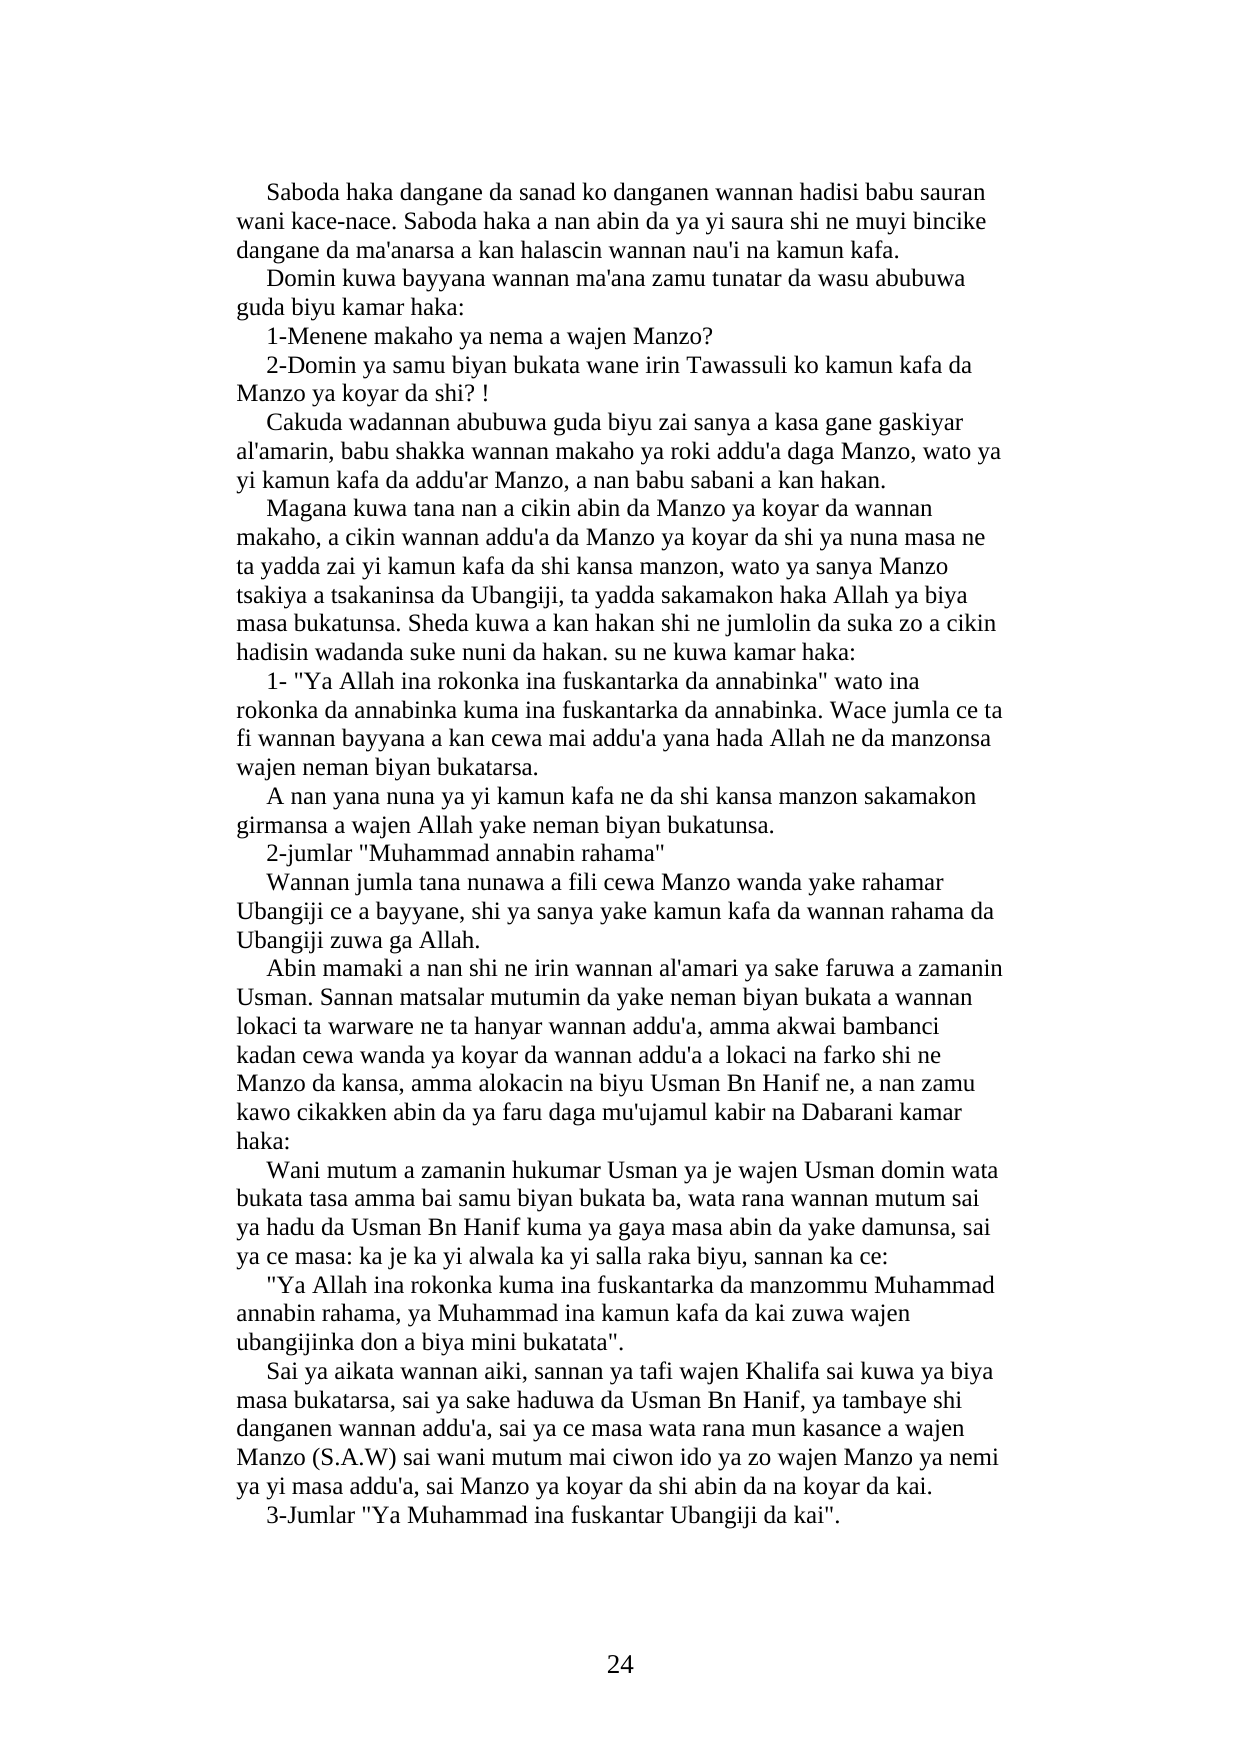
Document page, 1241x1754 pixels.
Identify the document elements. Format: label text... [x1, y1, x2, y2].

text Cakuda wadannan abubuwa guda biyu zai sanya a kasa gane gaskiyar al'amarin, babu shakka wannan makaho ya roki addu'a daga Manzo, wato ya yi kamun kafa da addu'ar Manzo, a nan babu sabani a kan hakan. [236, 407, 1004, 493]
text "Ya Allah ina rokonka kuma ina fuskantarka da manzommu Muhammad annabin rahama, ya Muhammad ina kamun kafa da kai zuwa wajen ubangijinka don a biya mini bukatata". [236, 1270, 1004, 1356]
text 2-Domin ya samu biyan bukata wane irin Tawassuli ko kamun kafa da Manzo ya koyar da shi? ! [236, 350, 1004, 407]
text 2-jumlar "Muhammad annabin rahama" [236, 838, 1004, 867]
text 1-Menene makaho ya nema a wajen Manzo? [236, 321, 1004, 350]
text Wani mutum a zamanin hukumar Usman ya je wajen Usman domin wata bukata tasa amma bai samu biyan bukata ba, wata rana wannan mutum sai ya hadu da Usman Bn Hanif kuma ya gaya masa abin da yake damunsa, sai ya ce masa: ka je ka yi alwala ka yi salla raka biyu, sannan ka ce: [236, 1155, 1004, 1270]
text Magana kuwa tana nan a cikin abin da Manzo ya koyar da wannan makaho, a cikin wannan addu'a da Manzo ya koyar da shi ya nuna masa ne ta yadda zai yi kamun kafa da shi kansa manzon, wato ya sanya Manzo tsakiya a tsakaninsa da Ubangiji, ta yadda sakamakon haka Allah ya biya masa bukatunsa. Sheda kuwa a kan hakan shi ne jumlolin da suka zo a cikin hadisin wadanda suke nuni da hakan. su ne kuwa kamar haka: [236, 493, 1004, 666]
text Abin mamaki a nan shi ne irin wannan al'amari ya sake faruwa a zamanin Usman. Sannan matsalar mutumin da yake neman biyan bukata a wannan lokaci ta warware ne ta hanyar wannan addu'a, amma akwai bambanci kadan cewa wanda ya koyar da wannan addu'a a lokaci na farko shi ne Manzo da kansa, amma alokacin na biyu Usman Bn Hanif ne, a nan zamu kawo cikakken abin da ya faru daga mu'ujamul kabir na Dabarani kamar haka: [236, 953, 1004, 1155]
text Saboda haka dangane da sanad ko danganen wannan hadisi babu sauran wani kace-nace. Saboda haka a nan abin da ya yi saura shi ne muyi bincike dangane da ma'anarsa a kan halascin wannan nau'i na kamun kafa. [236, 177, 1004, 263]
text 3-Jumlar "Ya Muhammad ina fuskantar Ubangiji da kai". [236, 1500, 1004, 1528]
text Wannan jumla tana nunawa a fili cewa Manzo wanda yake rahamar Ubangiji ce a bayyane, shi ya sanya yake kamun kafa da wannan rahama da Ubangiji zuwa ga Allah. [236, 867, 1004, 953]
text Domin kuwa bayyana wannan ma'ana zamu tunatar da wasu abubuwa guda biyu kamar haka: [236, 263, 1004, 321]
text 1- "Ya Allah ina rokonka ina fuskantarka da annabinka" wato ina rokonka da annabinka kuma ina fuskantarka da annabinka. Wace jumla ce ta fi wannan bayyana a kan cewa mai addu'a yana hada Allah ne da manzonsa wajen neman biyan bukatarsa. [236, 666, 1004, 781]
text Sai ya aikata wannan aiki, sannan ya tafi wajen Khalifa sai kuwa ya biya masa bukatarsa, sai ya sake haduwa da Usman Bn Hanif, ya tambaye shi danganen wannan addu'a, sai ya ce masa wata rana mun kasance a wajen Manzo (S.A.W) sai wani mutum mai ciwon ido ya zo wajen Manzo ya nemi ya yi masa addu'a, sai Manzo ya koyar da shi abin da na koyar da kai. [236, 1356, 1004, 1500]
text A nan yana nuna ya yi kamun kafa ne da shi kansa manzon sakamakon girmansa a wajen Allah yake neman biyan bukatunsa. [236, 781, 1004, 838]
